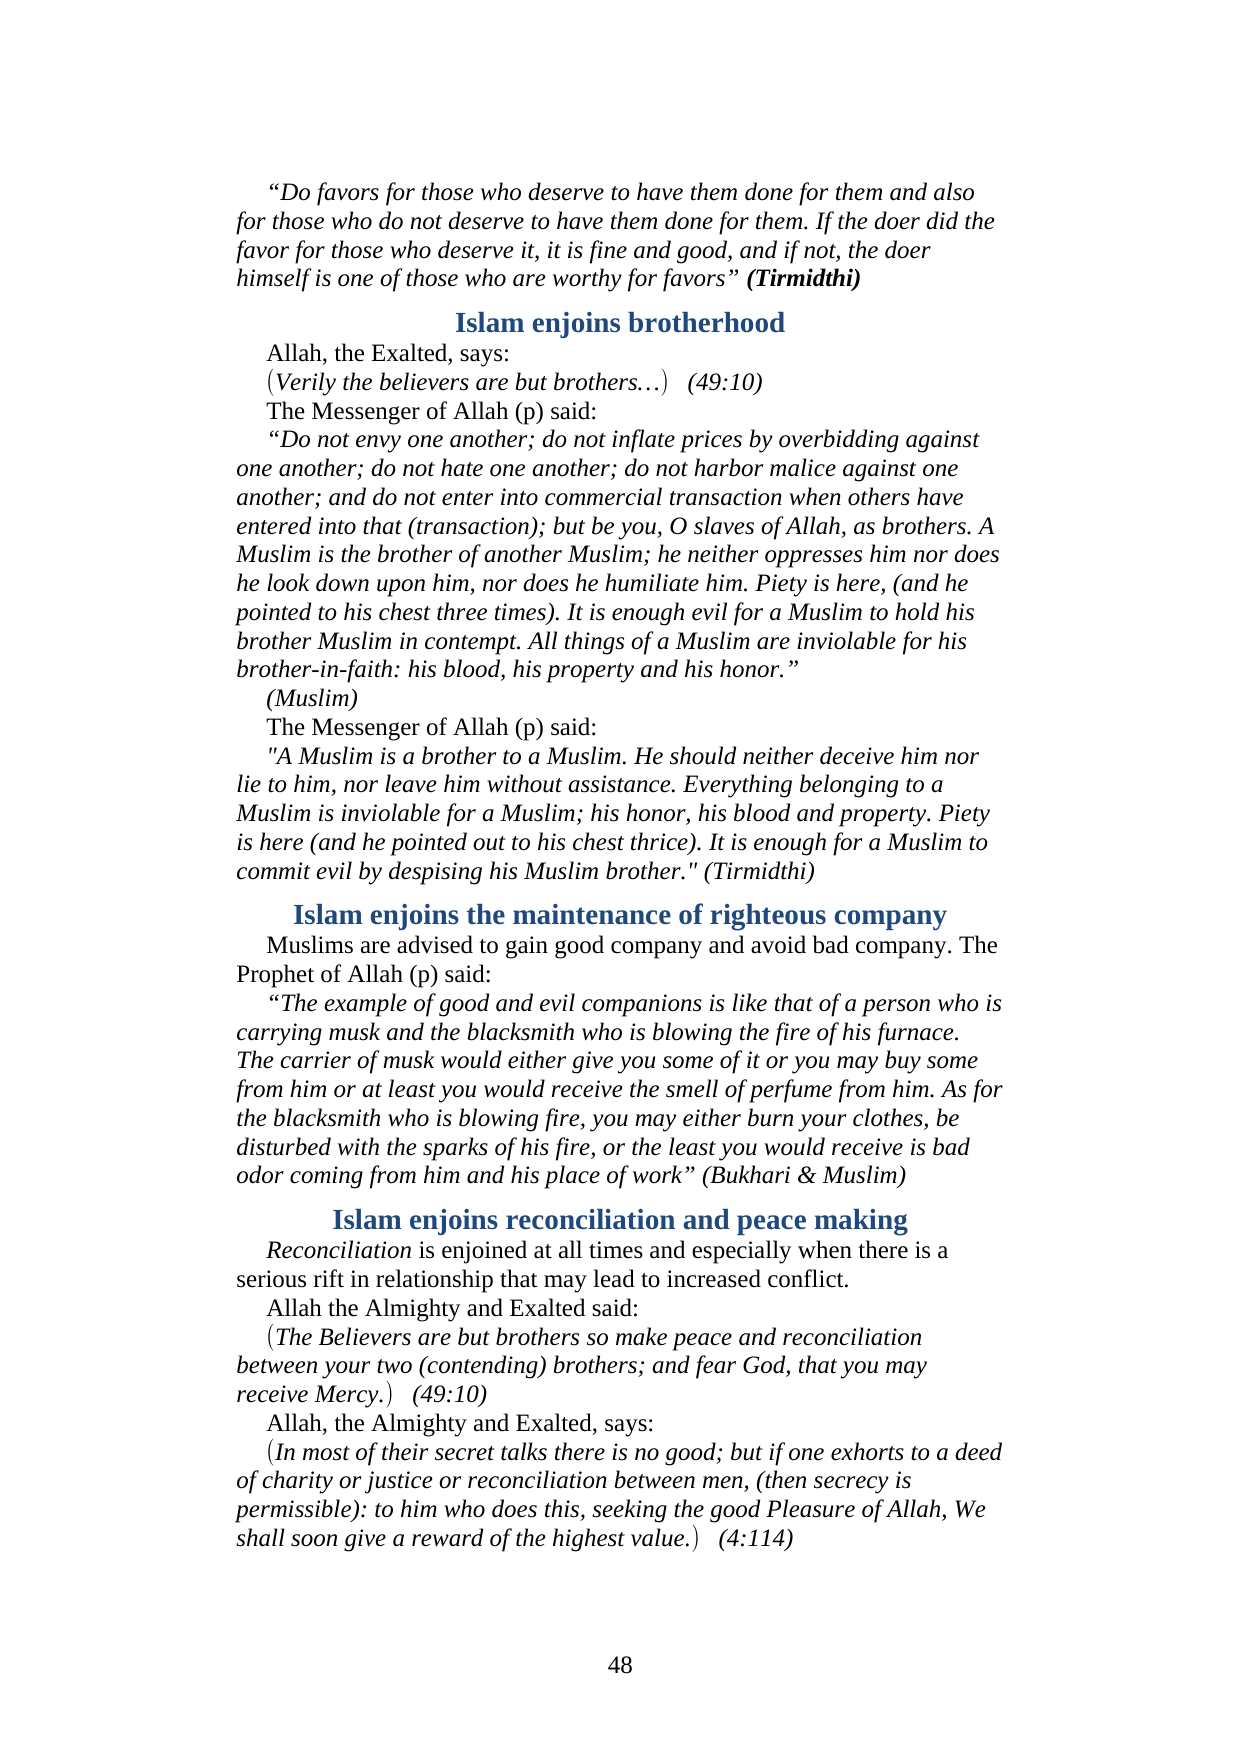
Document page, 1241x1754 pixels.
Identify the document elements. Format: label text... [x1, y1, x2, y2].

text Allah the Almighty and Exalted said: [236, 1293, 1004, 1322]
text “Do not envy one another; do not inflate prices by overbidding against one another; do not hate one another; do not harbor malice against one another; and do not enter into commercial transaction when others have entered into that (transaction); but be you, O slaves of Allah, as brothers. A Muslim is the brother of another Muslim; he neither oppresses him nor does he look down upon him, nor does he humiliate him. Piety is here, (and he pointed to his chest three times). It is enough evil for a Muslim to hold his brother Muslim in contempt. All things of a Muslim are inviolable for his brother-in-faith: his blood, his property and his honor.” [236, 424, 1004, 683]
text Allah, the Almighty and Exalted, says: [236, 1408, 1004, 1437]
subtitle Islam enjoins brotherhood [236, 305, 1004, 338]
subtitle Islam enjoins the maintenance of righteous company [236, 897, 1004, 931]
text The Messenger of Allah (p) said: [236, 396, 1004, 424]
text The Messenger of Allah (p) said: [236, 712, 1004, 741]
text In most of their secret talks there is no good; but if one exhorts to a deed of charity or justice or reconciliation between men, (then secrecy is permissible): to him who does this, seeking the good Pleasure of Allah, We shall soon give a reward of the highest value. (4:114) [236, 1437, 1004, 1552]
text (Muslim) [236, 683, 1004, 712]
text Reconciliation is enjoined at all times and especially when there is a serious rift in relationship that may lead to increased conflict. [236, 1235, 1004, 1293]
text "A Muslim is a brother to a Muslim. He should neither deceive him nor lie to him, nor leave him without assistance. Everything belonging to a Muslim is inviolable for a Muslim; his honor, his blood and property. Piety is here (and he pointed out to his chest thrice). It is enough for a Muslim to commit evil by despising his Muslim brother." (Tirmidthi) [236, 741, 1004, 884]
text “Do favors for those who deserve to have them done for them and also for those who do not deserve to have them done for them. If the doer did the favor for those who deserve it, it is fine and good, and if not, the doer himself is one of those who are worthy for favors” (Tirmidthi) [236, 177, 1004, 292]
text “The example of good and evil companions is like that of a person who is carrying musk and the blacksmith who is blowing the fire of his furnace. The carrier of musk would either give you some of it or you may buy some from him or at least you would receive the smell of perfume from him. As for the blacksmith who is blowing fire, you may either burn your clothes, be disturbed with the sparks of his fire, or the least you would receive is bad odor coming from him and his place of work” (Bukhari & Muslim) [236, 988, 1004, 1189]
text The Believers are but brothers so make peace and reconciliation between your two (contending) brothers; and fear God, that you may receive Mercy. (49:10) [236, 1322, 1004, 1408]
text Allah, the Exalted, says: [236, 338, 1004, 367]
text Verily the believers are but brothers… (49:10) [236, 367, 1004, 396]
text Muslims are advised to gain good company and avoid bad company. The Prophet of Allah (p) said: [236, 931, 1004, 988]
subtitle Islam enjoins reconciliation and peace making [236, 1202, 1004, 1235]
